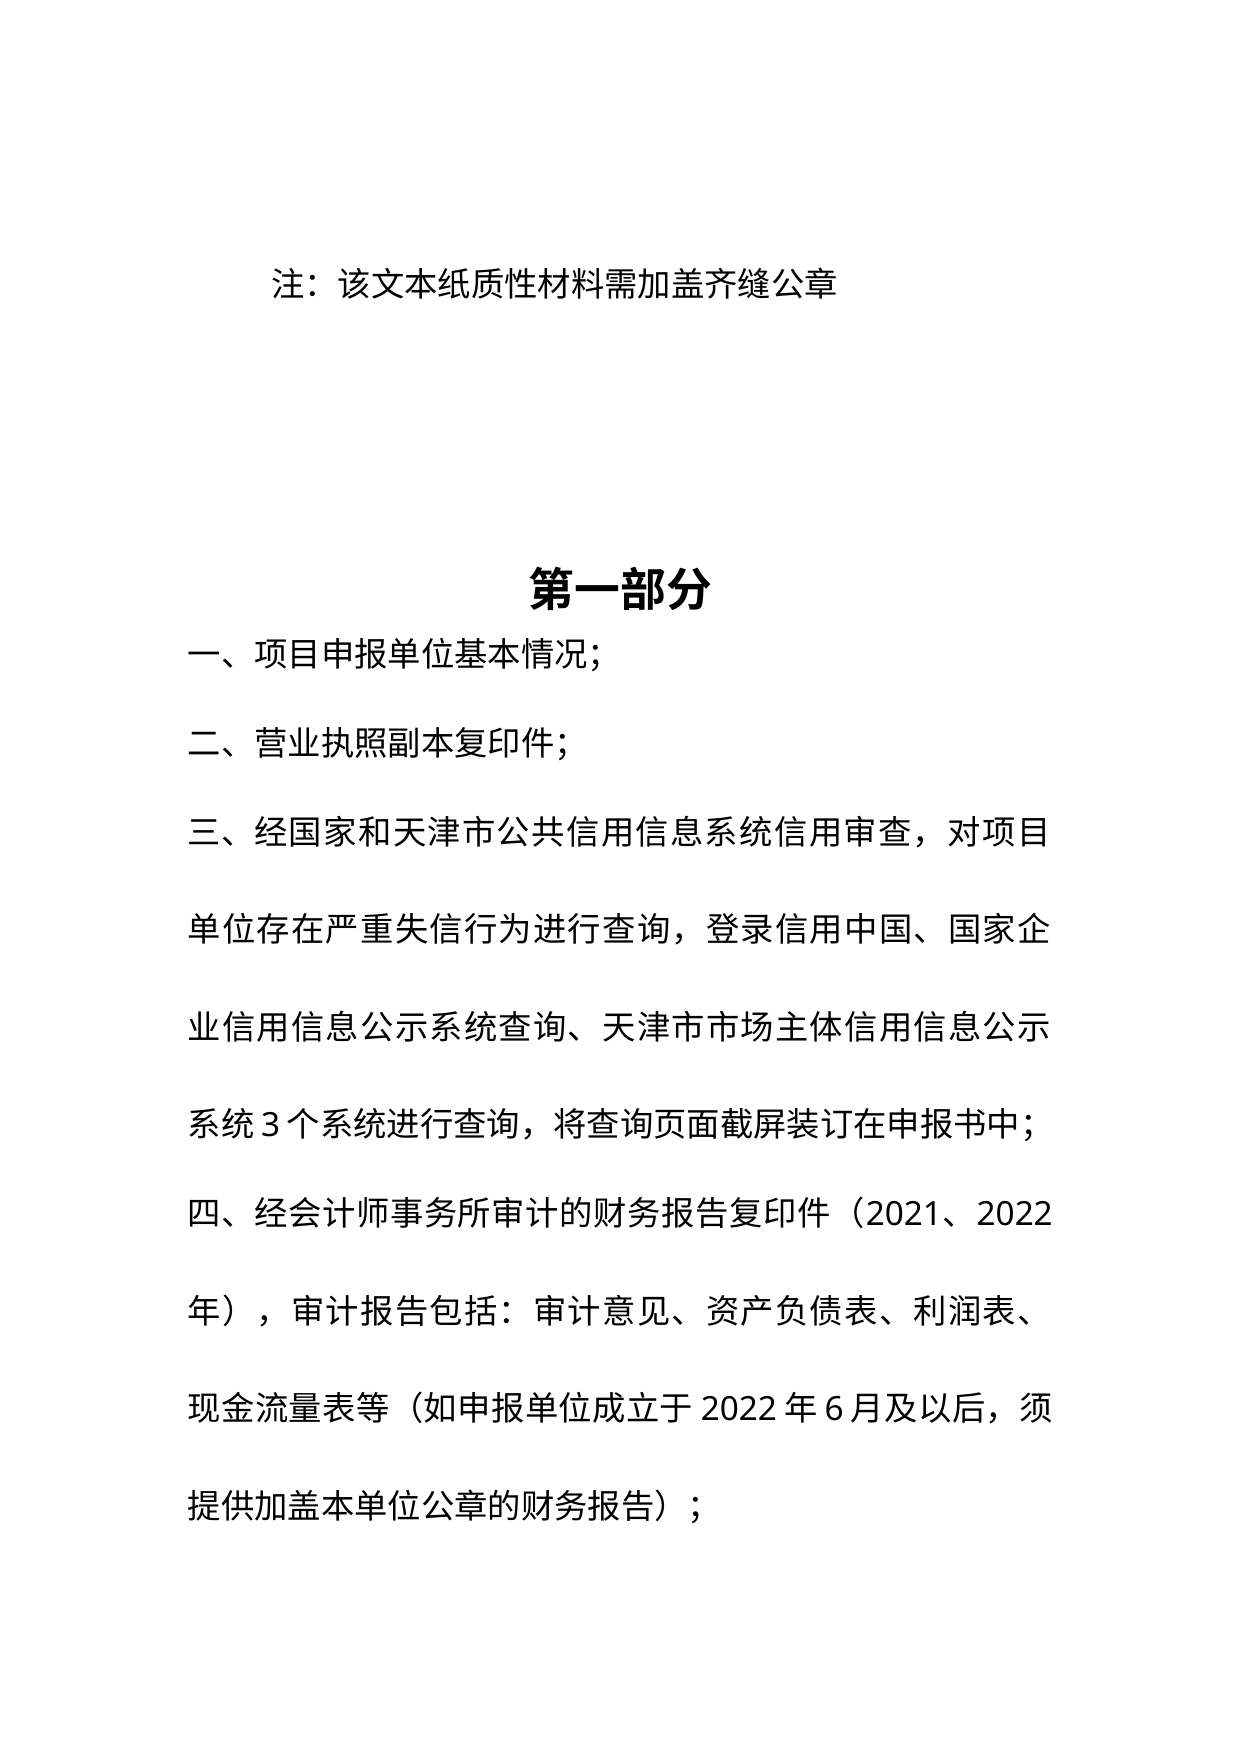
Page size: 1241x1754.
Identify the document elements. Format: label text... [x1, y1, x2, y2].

text 注：该文本纸质性材料需加盖齐缝公章 [187, 250, 1053, 315]
text 第一部分 [187, 556, 1053, 619]
list 经会计师事务所审计的财务报告复印件（2021、2022年），审计报告包括：审计意见、资产负债表、利润表、现金流量表等（如申报单位成立于2022年6月及以后，须提供加盖本单位公章的财务报告）； [187, 1179, 1053, 1536]
list 经国家和天津市公共信用信息系统信用审查，对项目单位存在严重失信行为进行查询，登录信用中国、国家企业信用信息公示系统查询、天津市市场主体信用信息公示系统3个系统进行查询，将查询页面截屏装订在申报书中； [187, 797, 1053, 1154]
list 营业执照副本复印件； [187, 708, 1053, 773]
list 项目申报单位基本情况； [187, 619, 1053, 684]
